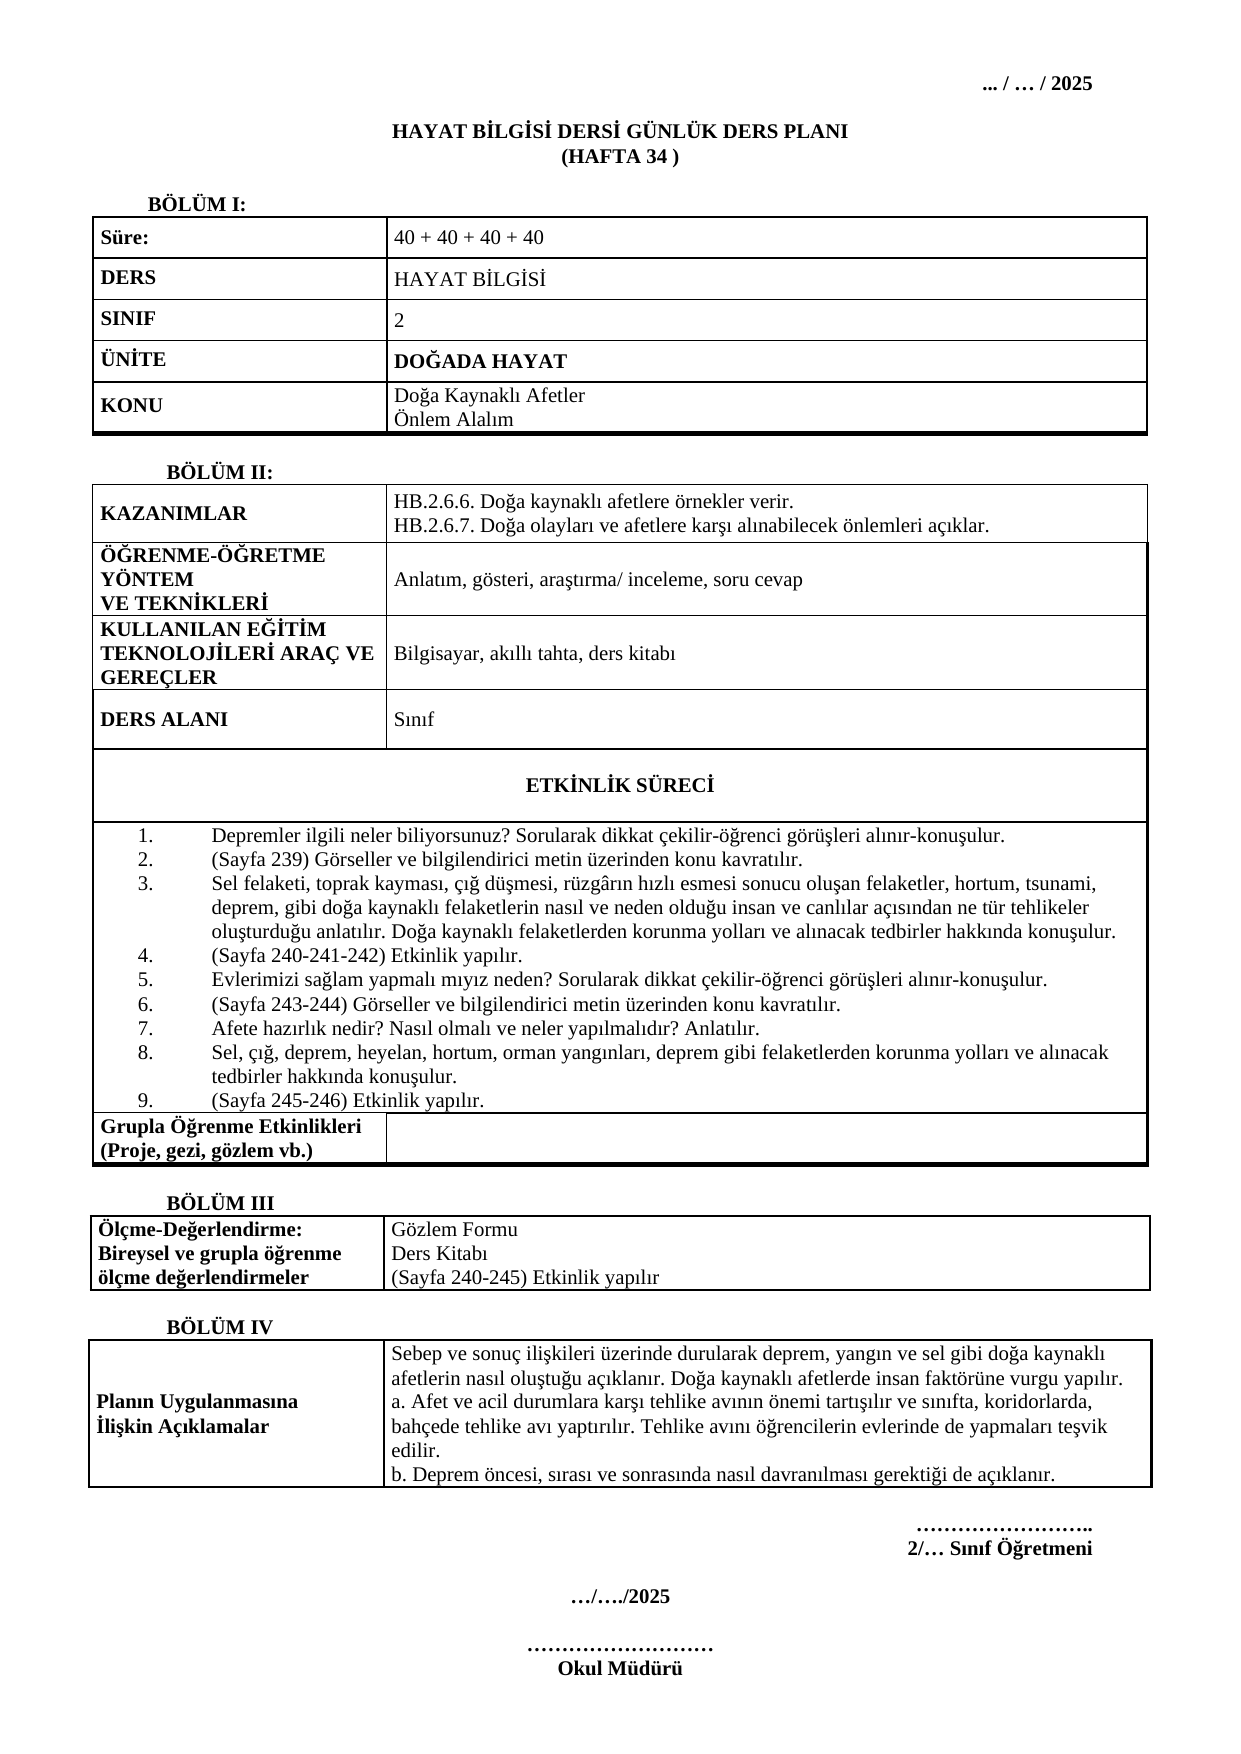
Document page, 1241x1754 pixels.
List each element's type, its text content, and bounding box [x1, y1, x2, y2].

text ... / … / 2025 [148, 71, 1092, 95]
table_header KAZANIMLAR [93, 485, 386, 542]
text ……………………… [148, 1632, 1092, 1656]
text (HAFTA 34 ) [148, 143, 1092, 168]
table_cell ETKİNLİK SÜRECİ [94, 750, 1146, 821]
text 2/… Sınıf Öğretmeni [148, 1536, 1092, 1560]
text BÖLÜM I: [148, 192, 1092, 216]
table_cell HAYAT BİLGİSİ [388, 259, 1146, 298]
table_cell Doğa Kaynaklı Afetler Önlem Alalım [388, 383, 1146, 431]
subtitle BÖLÜM IV [148, 1315, 1092, 1339]
table_header Gözlem Formu Ders Kitabı (Sayfa 240-245) Etkinlik yapılır [385, 1217, 1149, 1289]
table_cell ÜNİTE [94, 341, 386, 381]
table_cell [387, 1114, 1146, 1162]
table_cell DOĞADA HAYAT [388, 341, 1146, 381]
table_header Süre: [94, 218, 386, 257]
table_header Ölçme-Değerlendirme: Bireysel ve grupla öğrenme ölçme değerlendirmeler [92, 1217, 383, 1289]
table_header Planın Uygulanmasına İlişkin Açıklamalar [90, 1341, 383, 1486]
table_cell Grupla Öğrenme Etkinlikleri (Proje, gezi, gözlem vb.) [94, 1113, 386, 1162]
table_cell Depremler ilgili neler biliyorsunuz? Sorularak dikkat çekilir-öğrenci görüşleri alınır-konuşulur. (Sayfa 239) Görseller ve bilgilendirici metin üzerinden konu kavratılır. Sel felaketi, toprak kayması, çığ düşmesi, rüzgârın hızlı esmesi sonucu oluşan felaketler, hortum, tsunami, deprem, gibi doğa kaynaklı felaketlerin nasıl ve neden olduğu insan ve canlılar açısından ne tür tehlikeler oluşturduğu anlatılır. Doğa kaynaklı felaketlerden korunma yolları ve alınacak tedbirler hakkında konuşulur. (Sayfa 240-241-242) Etkinlik yapılır. Evlerimizi sağlam yapmalı mıyız neden? Sorularak dikkat çekilir-öğrenci görüşleri alınır-konuşulur. (Sayfa 243-244) Görseller ve bilgilendirici metin üzerinden konu kavratılır. Afete hazırlık nedir? Nasıl olmalı ve neler yapılmalıdır? Anlatılır. Sel, çığ, deprem, heyelan, hortum, orman yangınları, deprem gibi felaketlerden korunma yolları ve alınacak tedbirler hakkında konuşulur. (Sayfa 245-246) Etkinlik yapılır. [94, 823, 1146, 1112]
subtitle BÖLÜM III [148, 1191, 1092, 1215]
text Okul Müdürü [148, 1656, 1092, 1680]
table_header 40 + 40 + 40 + 40 [388, 218, 1146, 257]
table_cell DERS [94, 259, 386, 298]
text BÖLÜM II: [148, 459, 1092, 484]
table_cell 2 [388, 300, 1146, 340]
table_cell ÖĞRENME-ÖĞRETME YÖNTEM VE TEKNİKLERİ [93, 543, 386, 615]
table_cell DERS ALANI [94, 690, 386, 748]
table_cell Bilgisayar, akıllı tahta, ders kitabı [387, 616, 1146, 689]
table_header HB.2.6.6. Doğa kaynaklı afetlere örnekler verir. HB.2.6.7. Doğa olayları ve afetlere karşı alınabilecek önlemleri açıklar. [387, 485, 1147, 542]
text …………………….. [148, 1512, 1092, 1536]
table_cell KULLANILAN EĞİTİM TEKNOLOJİLERİ ARAÇ VE GEREÇLER [93, 616, 386, 689]
table_cell KONU [94, 383, 386, 431]
text …/…./2025 [148, 1584, 1092, 1608]
table_cell SINIF [94, 300, 386, 340]
table_cell Sınıf [387, 690, 1146, 748]
table_cell Anlatım, gösteri, araştırma/ inceleme, soru cevap [387, 543, 1146, 615]
text HAYAT BİLGİSİ DERSİ GÜNLÜK DERS PLANI [148, 119, 1092, 143]
table_header Sebep ve sonuç ilişkileri üzerinde durularak deprem, yangın ve sel gibi doğa kaynaklı afetlerin nasıl oluştuğu açıklanır. Doğa kaynaklı afetlerde insan faktörüne vurgu yapılır. a. Afet ve acil durumlara karşı tehlike avının önemi tartışılır ve sınıfta, koridorlarda, bahçede tehlike avı yaptırılır. Tehlike avını öğrencilerin evlerinde de yapmaları teşvik edilir. b. Deprem öncesi, sırası ve sonrasında nasıl davranılması gerektiği de açıklanır. [385, 1341, 1150, 1486]
